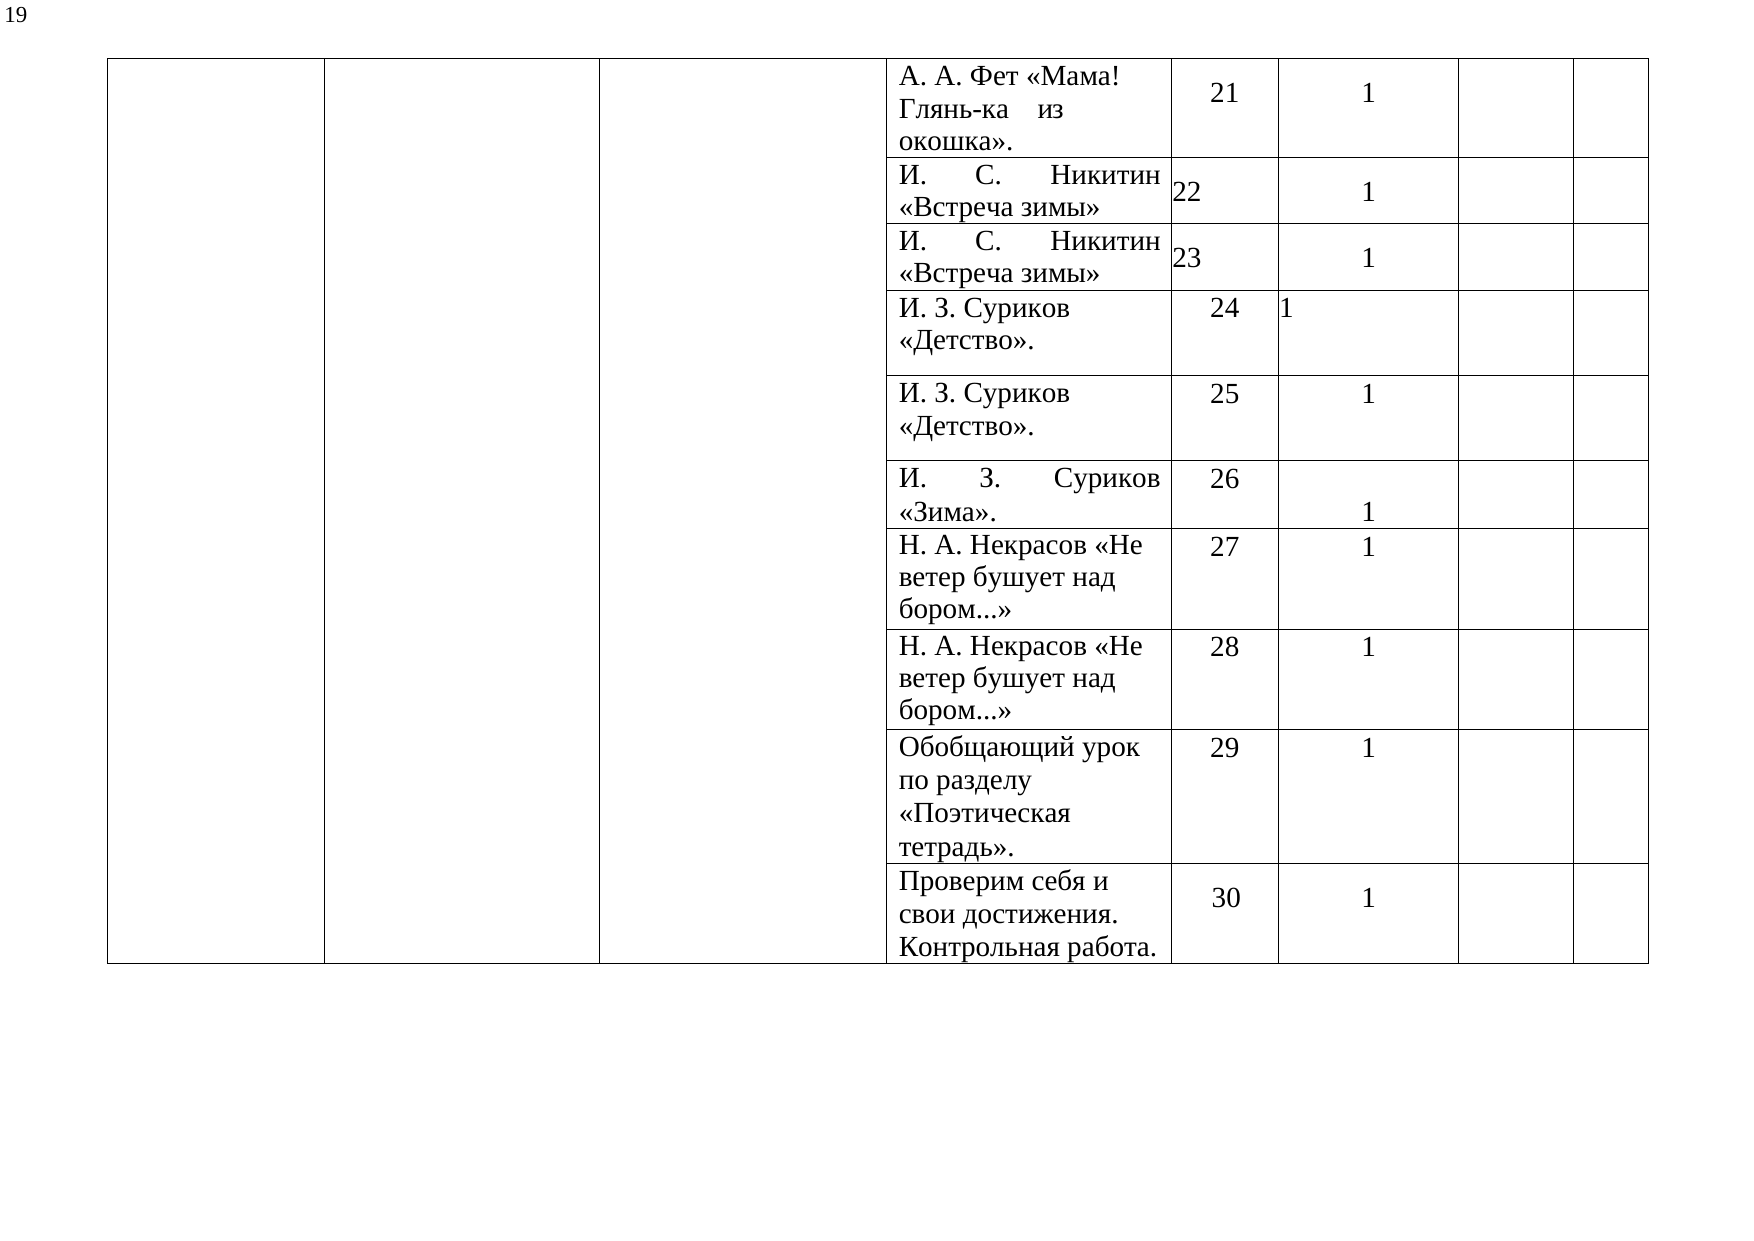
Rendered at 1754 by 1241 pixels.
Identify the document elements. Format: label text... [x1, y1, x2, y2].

table_header 21 [1172, 59, 1278, 157]
table_cell 29 [1172, 730, 1278, 863]
table_cell И. С. Никитин «Встреча зимы» [887, 158, 1171, 223]
table_cell И. С. Никитин «Встреча зимы» [887, 224, 1171, 289]
table_header [108, 59, 324, 963]
table_cell [1574, 376, 1648, 460]
table_header [325, 59, 599, 963]
table_cell 26 [1172, 461, 1278, 528]
table_cell [1574, 461, 1648, 528]
table_cell Н. А. Некрасов «Не ветер бушует над бором...» [887, 529, 1171, 628]
table_cell [1459, 630, 1573, 729]
table_cell [1459, 461, 1573, 528]
table_cell 1 [1279, 291, 1458, 375]
table_cell 1 [1279, 730, 1458, 863]
table_cell Обобщающий урок по разделу «Поэтическая тетрадь». [887, 730, 1171, 863]
table_cell [1574, 224, 1648, 289]
table_cell [1574, 529, 1648, 628]
table_cell [1459, 291, 1573, 375]
table_cell [1574, 158, 1648, 223]
table_cell Проверим себя и свои достижения. Контрольная работа. [887, 864, 1171, 963]
table_header [600, 59, 886, 963]
table_cell 1 [1279, 461, 1458, 528]
table_cell [1574, 864, 1648, 963]
table_cell 23 [1172, 224, 1278, 289]
table_cell [1574, 291, 1648, 375]
table_cell 1 [1279, 158, 1458, 223]
table_cell И. З. Суриков «Детство». [887, 376, 1171, 460]
table_cell Н. А. Некрасов «Не ветер бушует над бором...» [887, 630, 1171, 729]
table_header [1574, 59, 1648, 157]
table_cell 30 [1172, 864, 1278, 963]
table_header 1 [1279, 59, 1458, 157]
table_cell 1 [1279, 376, 1458, 460]
table_cell 1 [1279, 864, 1458, 963]
table_cell [1574, 730, 1648, 863]
table_cell [1459, 730, 1573, 863]
table_cell 1 [1279, 529, 1458, 628]
table_header А. А. Фет «Мама! Глянь-ка из окошка». [887, 59, 1171, 157]
table_cell 27 [1172, 529, 1278, 628]
table_header [1459, 59, 1573, 157]
table_cell [1459, 224, 1573, 289]
table_cell И. З. Суриков «Зима». [887, 461, 1171, 528]
table_cell [1459, 529, 1573, 628]
table_cell 1 [1279, 630, 1458, 729]
table_cell 24 [1172, 291, 1278, 375]
table_cell [1574, 630, 1648, 729]
table_cell [1459, 376, 1573, 460]
table_cell 25 [1172, 376, 1278, 460]
table_cell 22 [1172, 158, 1278, 223]
table_cell 28 [1172, 630, 1278, 729]
table_cell 1 [1279, 224, 1458, 289]
table_cell И. З. Суриков «Детство». [887, 291, 1171, 375]
table_cell [1459, 864, 1573, 963]
table_cell [1459, 158, 1573, 223]
